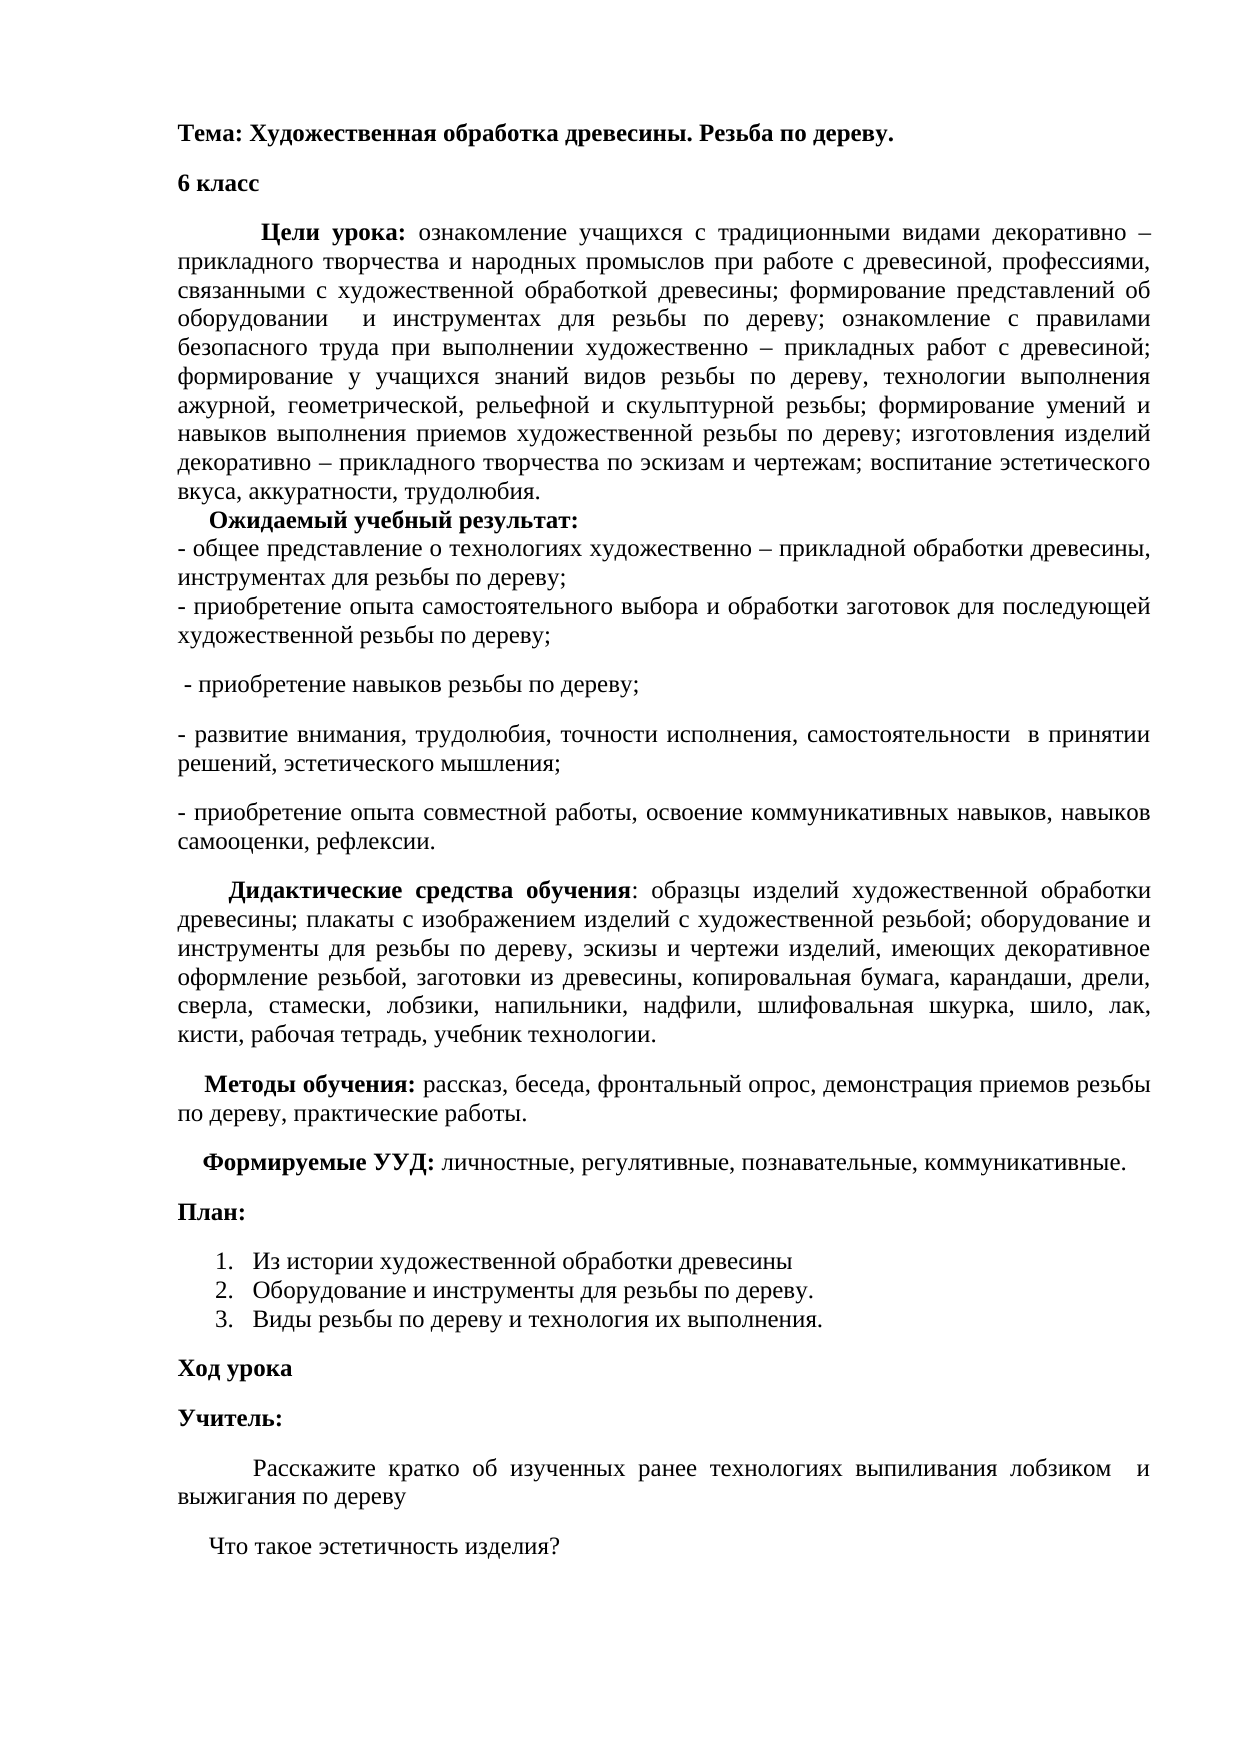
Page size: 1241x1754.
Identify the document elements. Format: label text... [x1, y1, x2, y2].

text Ожидаемый учебный результат: [177, 505, 1152, 533]
text Цели урока: ознакомление учащихся с традиционными видами декоративно – прикладного творчества и народных промыслов при работе с древесиной, профессиями, связанными с художественной обработкой древесины; формирование представлений об оборудовании и инструментах для резьбы по дереву; ознакомление с правилами безопасного труда при выполнении художественно – прикладных работ с древесиной; формирование у учащихся знаний видов резьбы по дереву, технологии выполнения ажурной, геометрической, рельефной и скульптурной резьбы; формирование умений и навыков выполнения приемов художественной резьбы по дереву; изготовления изделий декоративно – прикладного творчества по эскизам и чертежам; воспитание эстетического вкуса, аккуратности, трудолюбия. [177, 217, 1152, 505]
text - общее представление о технологиях художественно – прикладной обработки древесины, инструментах для резьбы по дереву; [177, 533, 1152, 591]
text Ход урока [177, 1353, 1152, 1382]
list Оборудование и инструменты для резьбы по дереву. [215, 1275, 1152, 1304]
text - приобретение навыков резьбы по дереву; [177, 669, 1152, 698]
text Методы обучения: рассказ, беседа, фронтальный опрос, демонстрация приемов резьбы по дереву, практические работы. [177, 1069, 1152, 1126]
text Расскажите кратко об изученных ранее технологиях выпиливания лобзиком и выжигания по дереву [177, 1453, 1152, 1510]
text - приобретение опыта самостоятельного выбора и обработки заготовок для последующей художественной резьбы по дереву; [177, 591, 1152, 648]
text План: [177, 1197, 1152, 1226]
list Из истории художественной обработки древесины [215, 1246, 1152, 1275]
text Учитель: [177, 1403, 1152, 1432]
text 6 класс [177, 168, 1152, 196]
text Тема: Художественная обработка древесины. Резьба по дереву. [177, 118, 1152, 147]
list Виды резьбы по дереву и технология их выполнения. [215, 1304, 1152, 1333]
text Формируемые УУД: личностные, регулятивные, познавательные, коммуникативные. [177, 1147, 1152, 1176]
text - приобретение опыта совместной работы, освоение коммуникативных навыков, навыков самооценки, рефлексии. [177, 797, 1152, 855]
text Дидактические средства обучения: образцы изделий художественной обработки древесины; плакаты с изображением изделий с художественной резьбой; оборудование и инструменты для резьбы по дереву, эскизы и чертежи изделий, имеющих декоративное оформление резьбой, заготовки из древесины, копировальная бумага, карандаши, дрели, сверла, стамески, лобзики, напильники, надфили, шлифовальная шкурка, шило, лак, кисти, рабочая тетрадь, учебник технологии. [177, 876, 1152, 1048]
text Что такое эстетичность изделия? [177, 1531, 1152, 1560]
text - развитие внимания, трудолюбия, точности исполнения, самостоятельности в принятии решений, эстетического мышления; [177, 719, 1152, 776]
